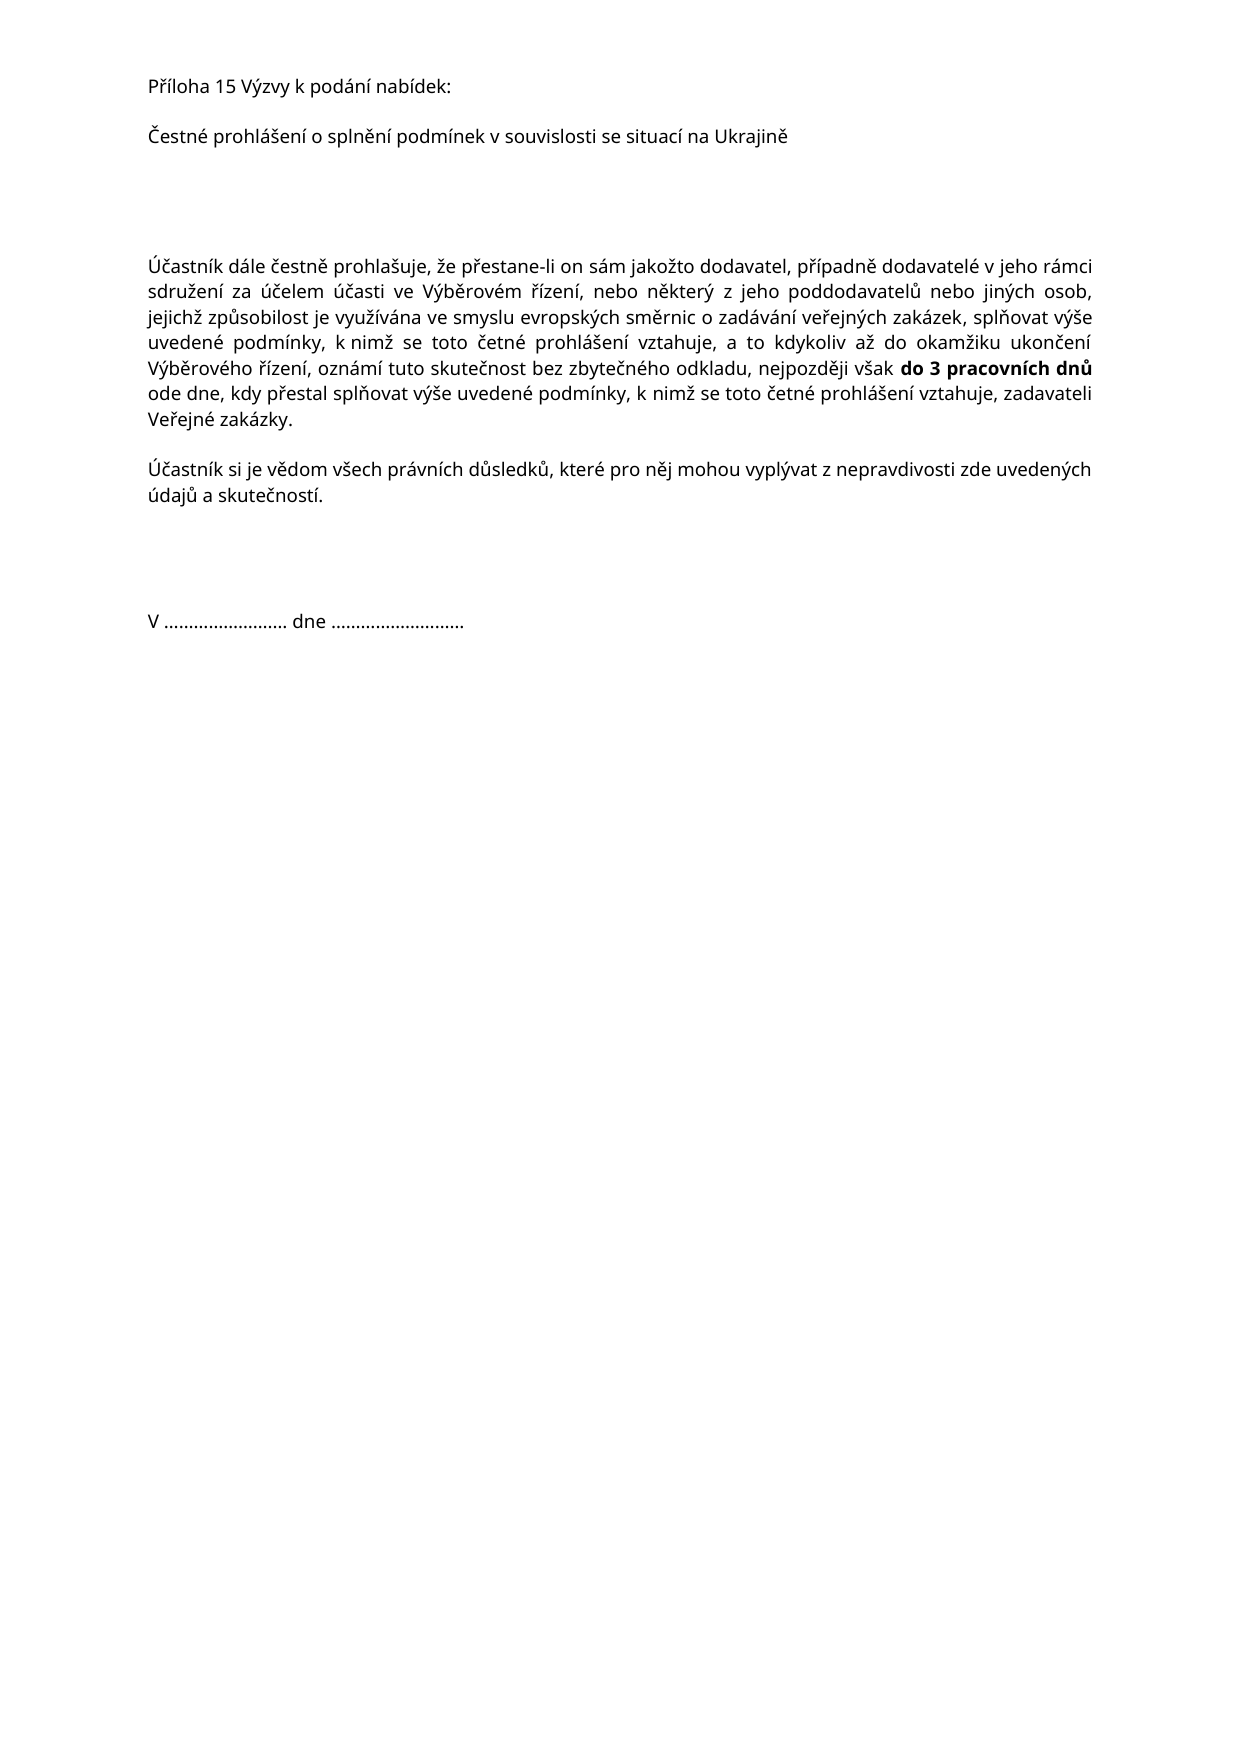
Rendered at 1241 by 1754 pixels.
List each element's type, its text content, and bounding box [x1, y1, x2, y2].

text Účastník si je vědom všech právních důsledků, které pro něj mohou vyplývat z nepravdivosti zde uvedených údajů a skutečností. [148, 457, 1093, 508]
text Účastník dále čestně prohlašuje, že přestane-li on sám jakožto dodavatel, případně dodavatelé v jeho rámci sdružení za účelem účasti ve Výběrovém řízení, nebo některý z jeho poddodavatelů nebo jiných osob, jejichž způsobilost je využívána ve smyslu evropských směrnic o zadávání veřejných zakázek, splňovat výše uvedené podmínky, k nimž se toto četné prohlášení vztahuje, a to kdykoliv až do okamžiku ukončení Výběrového řízení, oznámí tuto skutečnost bez zbytečného odkladu, nejpozději však do 3 pracovních dnů ode dne, kdy přestal splňovat výše uvedené podmínky, k nimž se toto četné prohlášení vztahuje, zadavateli Veřejné zakázky. [148, 253, 1093, 432]
text V ………………….… dne ……………………… [148, 609, 1093, 634]
